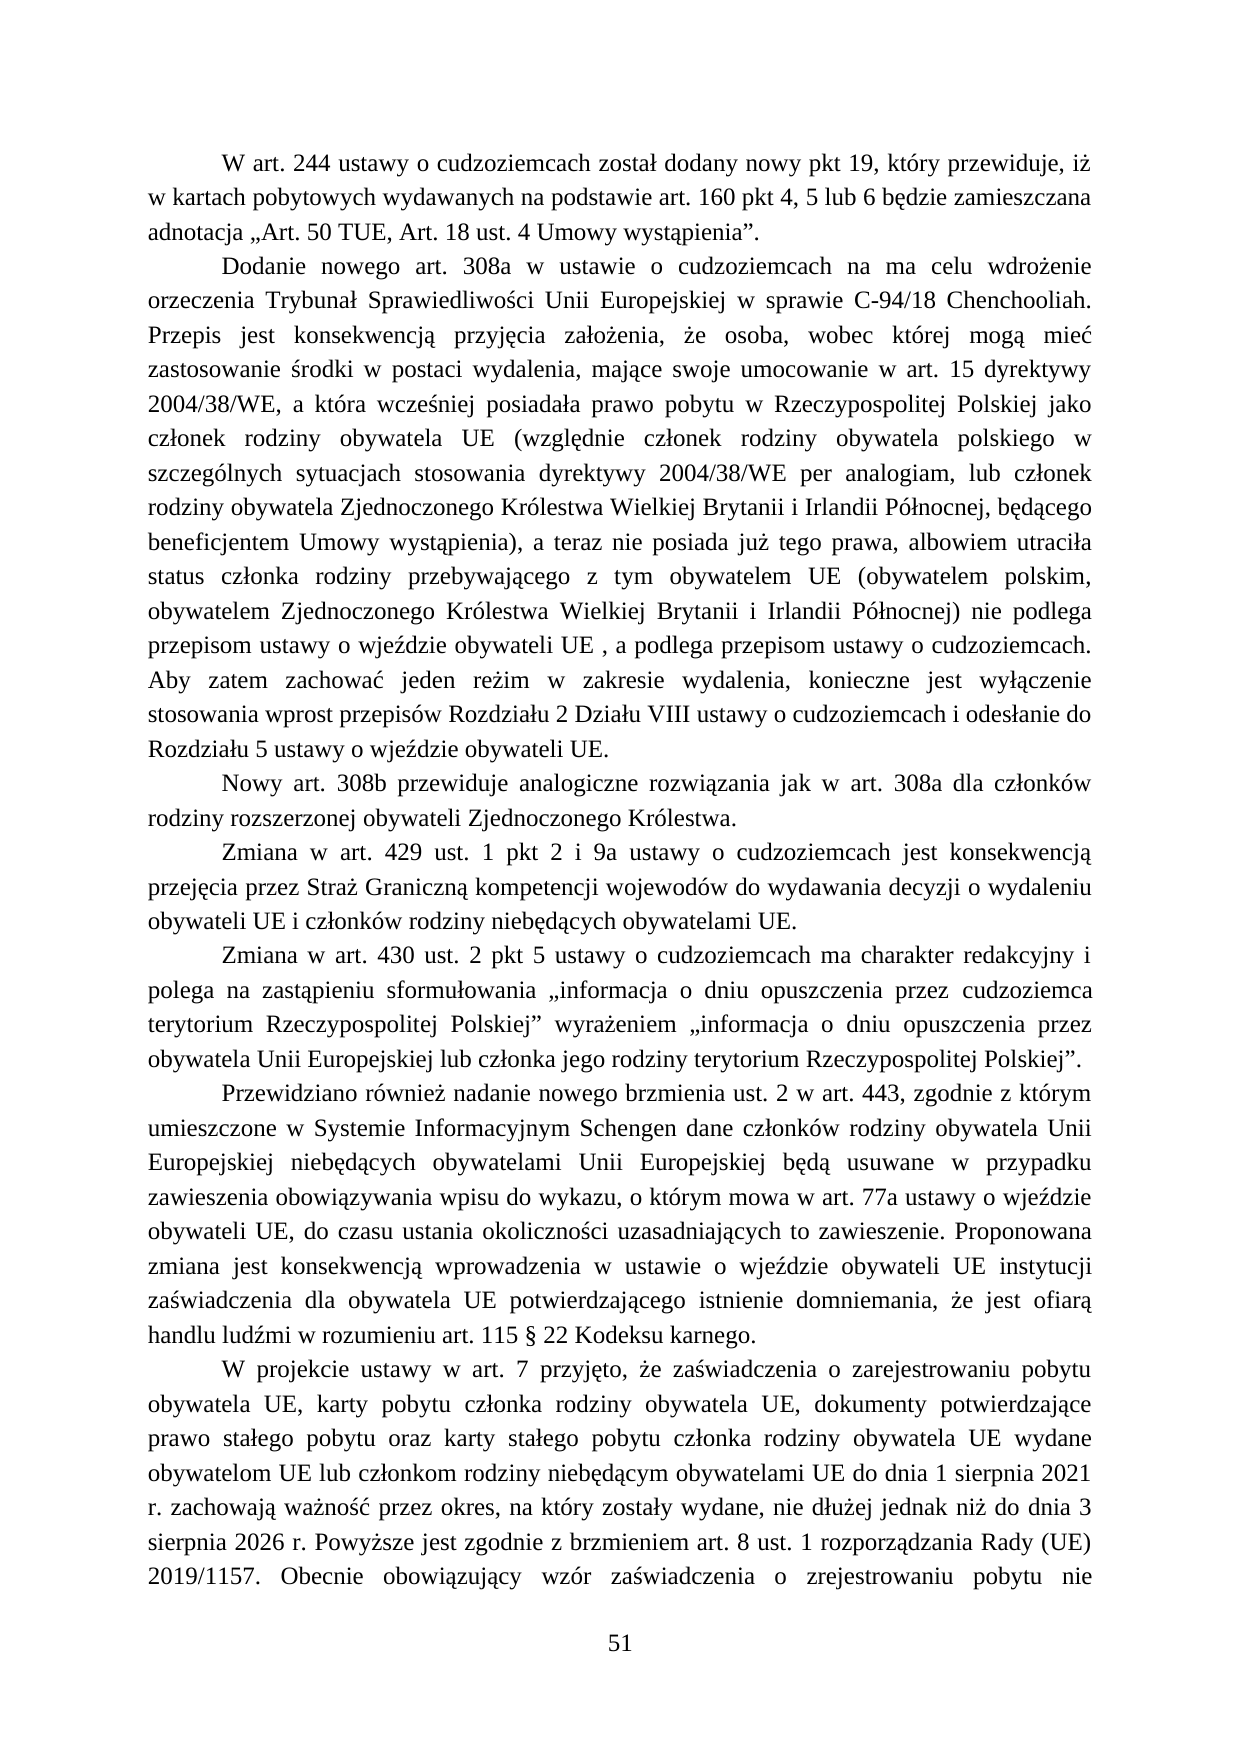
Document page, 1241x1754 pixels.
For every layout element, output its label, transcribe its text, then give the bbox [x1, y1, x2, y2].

text W art. 244 ustawy o cudzoziemcach został dodany nowy pkt 19, który przewiduje, iż w kartach pobytowych wydawanych na podstawie art. 160 pkt 4, 5 lub 6 będzie zamieszczana adnotacja „Art. 50 TUE, Art. 18 ust. 4 Umowy wystąpienia”. [148, 148, 1093, 245]
text Nowy art. 308b przewiduje analogiczne rozwiązania jak w art. 308a dla członków rodziny rozszerzonej obywateli Zjednoczonego Królestwa. [148, 768, 1093, 831]
text Dodanie nowego art. 308a w ustawie o cudzoziemcach na ma celu wdrożenie orzeczenia Trybunał Sprawiedliwości Unii Europejskiej w sprawie C-94/18 Chenchooliah. Przepis jest konsekwencją przyjęcia założenia, że osoba, wobec której mogą mieć zastosowanie środki w postaci wydalenia, mające swoje umocowanie w art. 15 dyrektywy 2004/38/WE, a która wcześniej posiadała prawo pobytu w Rzeczypospolitej Polskiej jako członek rodziny obywatela UE (względnie członek rodziny obywatela polskiego w szczególnych sytuacjach stosowania dyrektywy 2004/38/WE per analogiam, lub członek rodziny obywatela Zjednoczonego Królestwa Wielkiej Brytanii i Irlandii Północnej, będącego beneficjentem Umowy wystąpienia), a teraz nie posiada już tego prawa, albowiem utraciła status członka rodziny przebywającego z tym obywatelem UE (obywatelem polskim, obywatelem Zjednoczonego Królestwa Wielkiej Brytanii i Irlandii Północnej) nie podlega przepisom ustawy o wjeździe obywateli UE , a podlega przepisom ustawy o cudzoziemcach. Aby zatem zachować jeden reżim w zakresie wydalenia, konieczne jest wyłączenie stosowania wprost przepisów Rozdziału 2 Działu VIII ustawy o cudzoziemcach i odesłanie do Rozdziału 5 ustawy o wjeździe obywateli UE. [148, 251, 1093, 762]
text Zmiana w art. 429 ust. 1 pkt 2 i 9a ustawy o cudzoziemcach jest konsekwencją przejęcia przez Straż Graniczną kompetencji wojewodów do wydawania decyzji o wydaleniu obywateli UE i członków rodziny niebędących obywatelami UE. [148, 837, 1093, 935]
text Przewidziano również nadanie nowego brzmienia ust. 2 w art. 443, zgodnie z którym umieszczone w Systemie Informacyjnym Schengen dane członków rodziny obywatela Unii Europejskiej niebędących obywatelami Unii Europejskiej będą usuwane w przypadku zawieszenia obowiązywania wpisu do wykazu, o którym mowa w art. 77a ustawy o wjeździe obywateli UE, do czasu ustania okoliczności uzasadniających to zawieszenie. Proponowana zmiana jest konsekwencją wprowadzenia w ustawie o wjeździe obywateli UE instytucji zaświadczenia dla obywatela UE potwierdzającego istnienie domniemania, że jest ofiarą handlu ludźmi w rozumieniu art. 115 § 22 Kodeksu karnego. [148, 1078, 1093, 1349]
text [148, 1354, 1093, 1590]
text Zmiana w art. 430 ust. 2 pkt 5 ustawy o cudzoziemcach ma charakter redakcyjny i polega na zastąpieniu sformułowania „informacja o dniu opuszczenia przez cudzoziemca terytorium Rzeczypospolitej Polskiej” wyrażeniem „informacja o dniu opuszczenia przez obywatela Unii Europejskiej lub członka jego rodziny terytorium Rzeczypospolitej Polskiej”. [148, 941, 1093, 1073]
